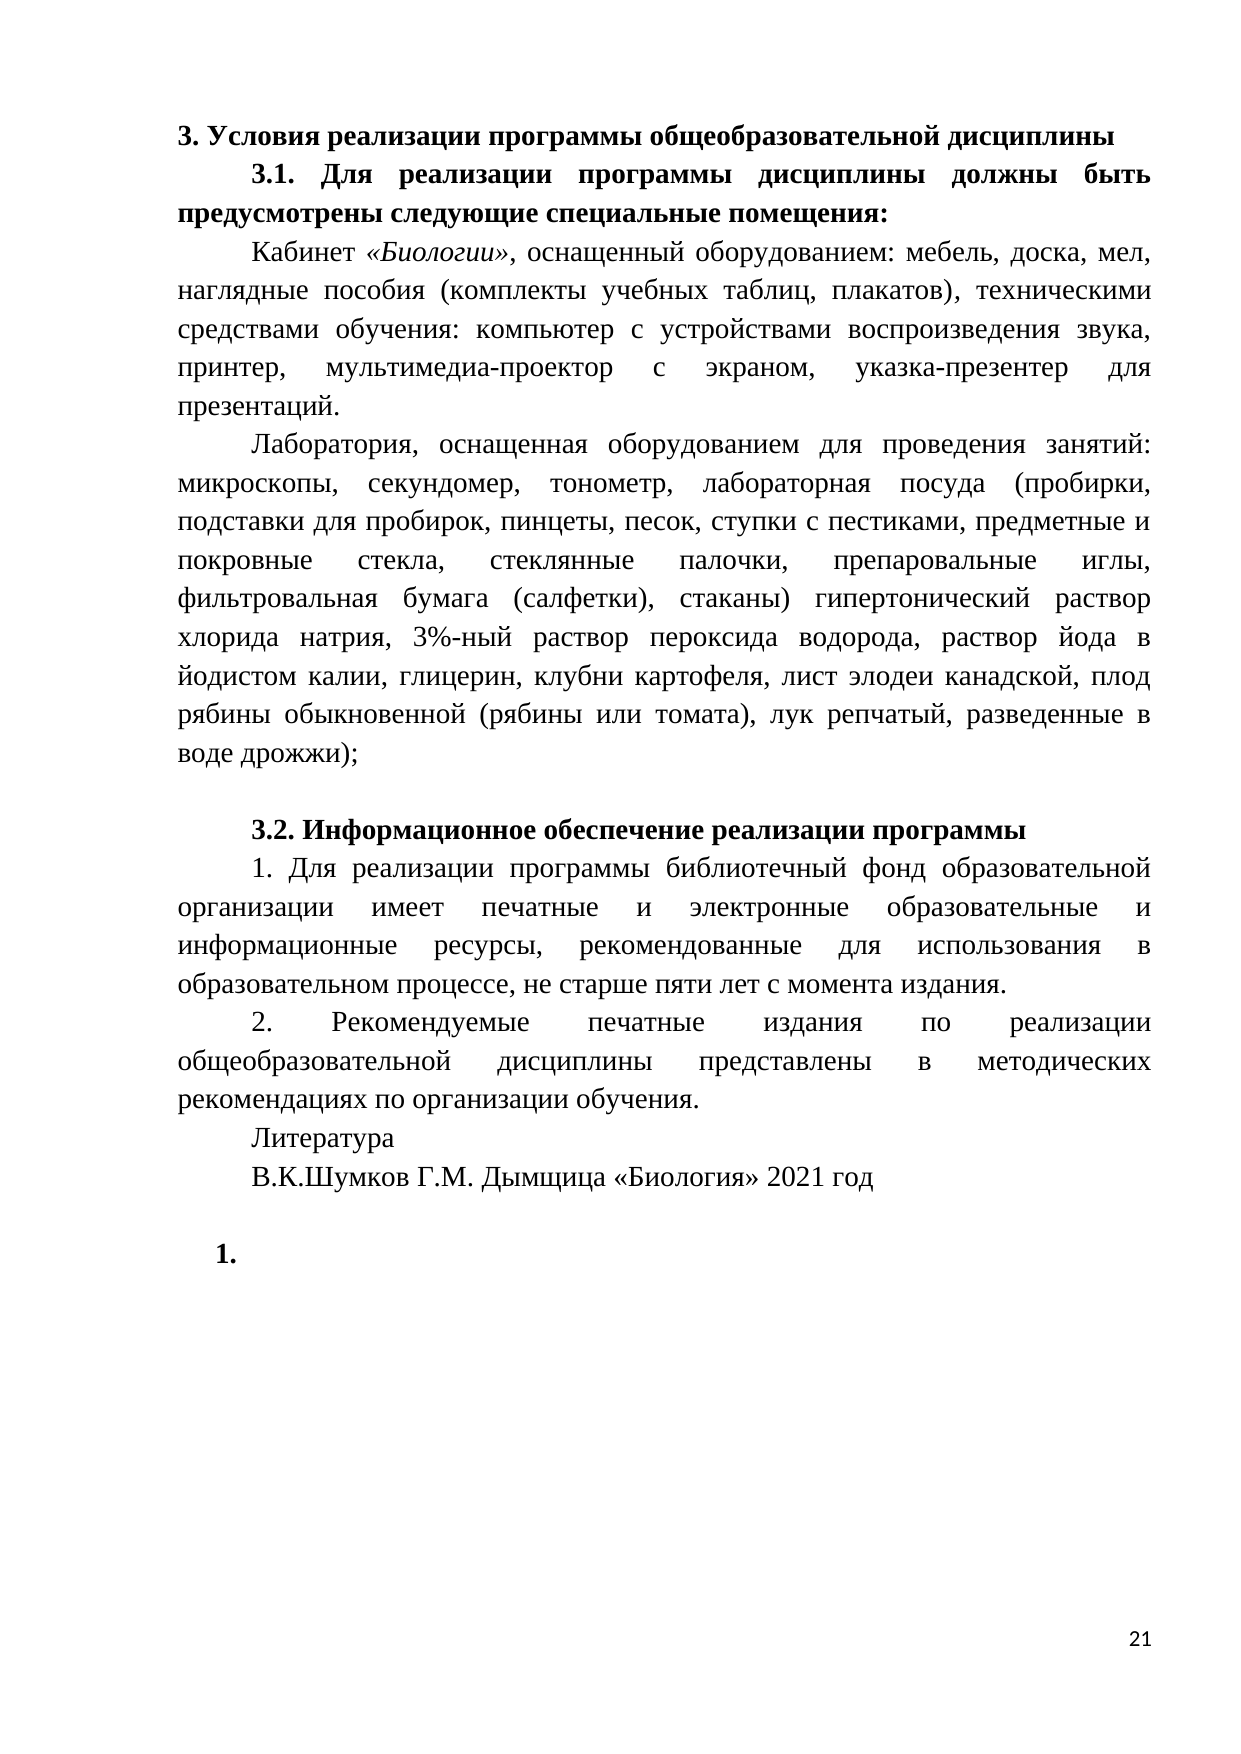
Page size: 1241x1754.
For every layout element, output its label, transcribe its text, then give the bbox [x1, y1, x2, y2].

text Лаборатория, оснащенная оборудованием для проведения занятий: микроскопы, секундомер, тонометр, лабораторная посуда (пробирки, подставки для пробирок, пинцеты, песок, ступки с пестиками, предметные и покровные стекла, стеклянные палочки, препаровальные иглы, фильтровальная бумага (салфетки), стаканы) гипертонический раствор хлорида натрия, 3%-ный раствор пероксида водорода, раствор йода в йодистом калии, глицерин, клубни картофеля, лист элодеи канадской, плод рябины обыкновенной (рябины или томата), лук репчатый, разведенные в воде дрожжи); [177, 426, 1152, 768]
text Кабинет «Биологии», оснащенный оборудованием: мебель, доска, мел, наглядные пособия (комплекты учебных таблиц, плакатов), техническими средствами обучения: компьютер с устройствами воспроизведения звука, принтер, мультимедиа-проектор с экраном, указка-презентер для презентаций. [177, 234, 1152, 421]
subtitle 3. Условия реализации программы общеобразовательной дисциплины [177, 118, 1152, 152]
text 2. Рекомендуемые печатные издания по реализации общеобразовательной дисциплины представлены в методических рекомендациях по организации обучения. [177, 1004, 1152, 1115]
text 3.1. Для реализации программы дисциплины должны быть предусмотрены следующие специальные помещения: [177, 157, 1152, 229]
text В.К.Шумков Г.М. Дымщица «Биология» 2021 год [177, 1159, 1152, 1192]
text 3.2. Информационное обеспечение реализации программы [177, 812, 1152, 845]
text Литература [177, 1120, 1152, 1154]
text 1. Для реализации программы библиотечный фонд образовательной организации имеет печатные и электронные образовательные и информационные ресурсы, рекомендованные для использования в образовательном процессе, не старше пяти лет с момента издания. [177, 850, 1152, 999]
